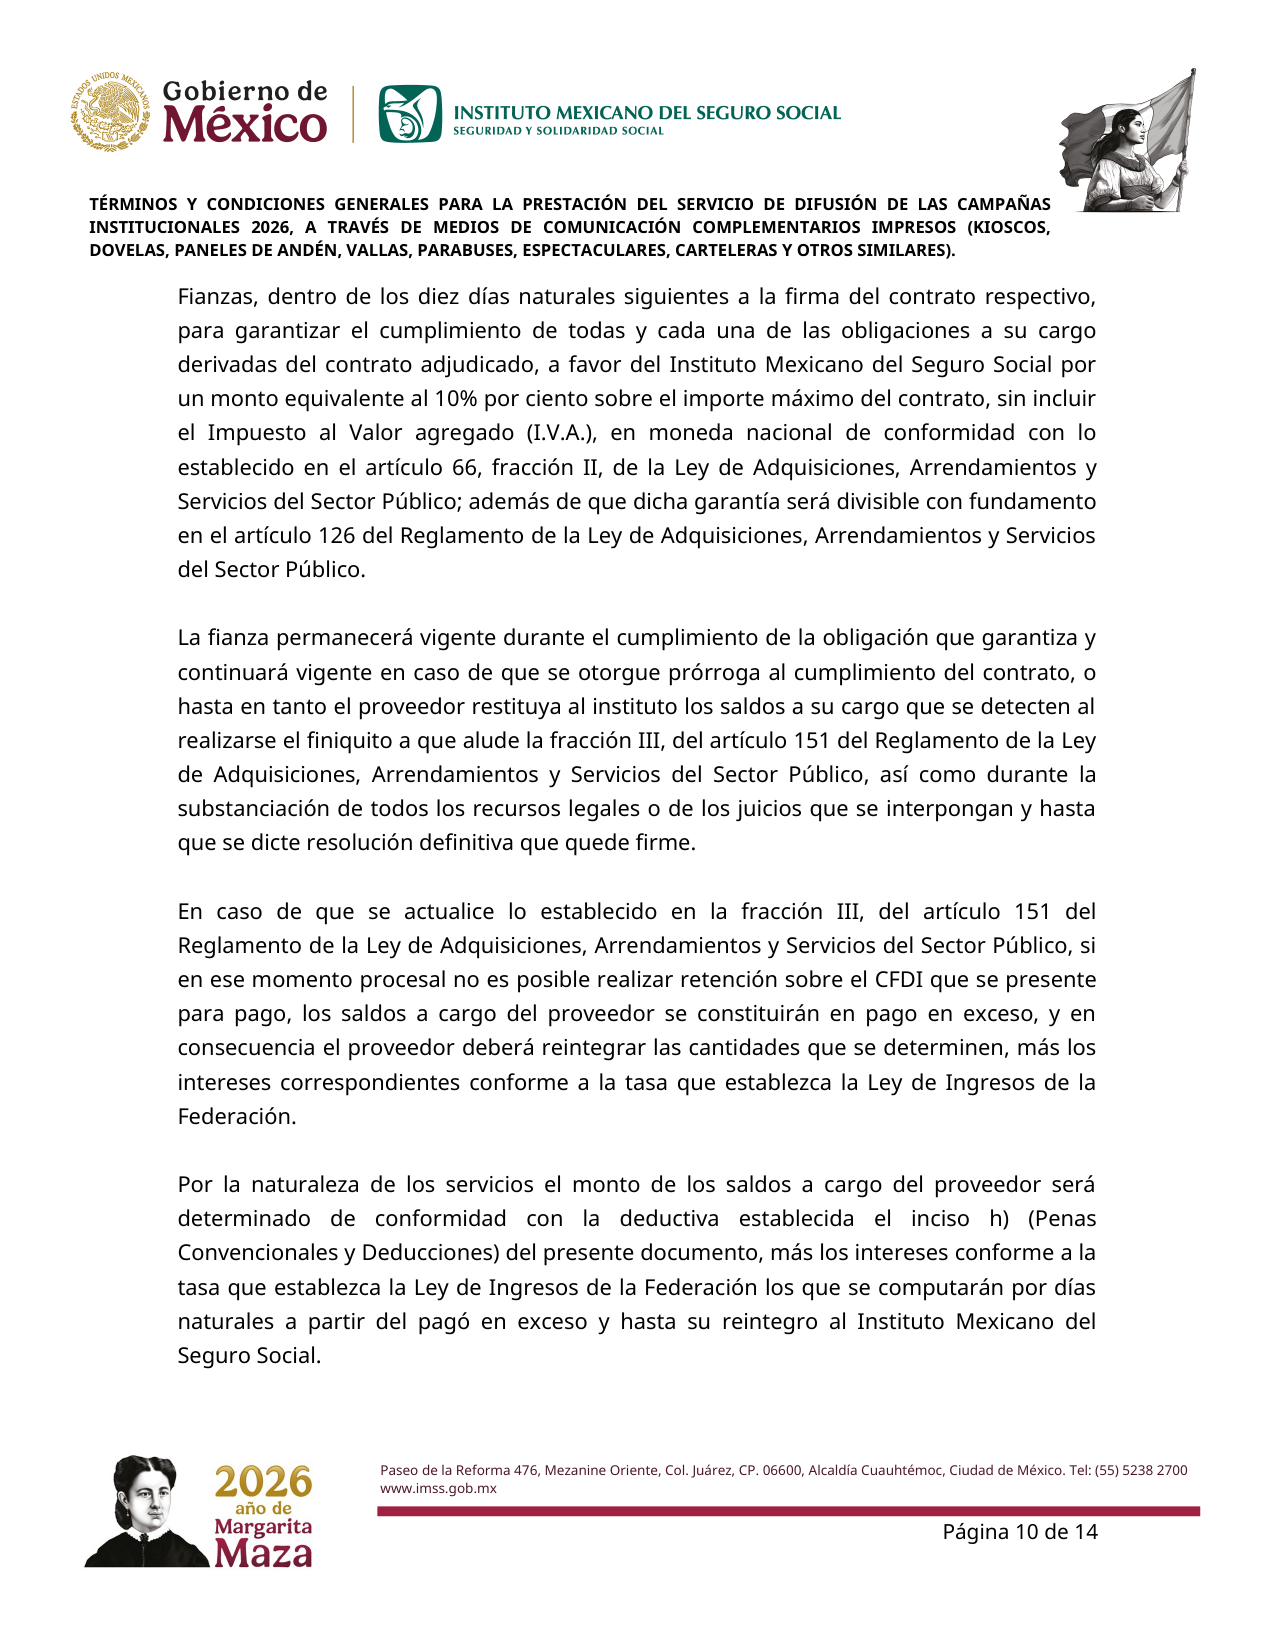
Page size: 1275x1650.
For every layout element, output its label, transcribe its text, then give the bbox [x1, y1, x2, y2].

text La fianza permanecerá vigente durante el cumplimiento de la obligación que garantiza y continuará vigente en caso de que se otorgue prórroga al cumplimiento del contrato, o hasta en tanto el proveedor restituya al instituto los saldos a su cargo que se detecten al realizarse el finiquito a que alude la fracción III, del artículo 151 del Reglamento de la Ley de Adquisiciones, Arrendamientos y Servicios del Sector Público, así como durante la substanciación de todos los recursos legales o de los juicios que se interpongan y hasta que se dicte resolución definitiva que quede firme. [177, 622, 1098, 857]
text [177, 281, 1098, 584]
text Por la naturaleza de los servicios el monto de los saldos a cargo del proveedor será determinado de conformidad con la deductiva establecida el inciso h) (Penas Convencionales y Deducciones) del presente documento, más los intereses conforme a la tasa que establezca la Ley de Ingresos de la Federación los que se computarán por días naturales a partir del pagó en exceso y hasta su reintegro al Instituto Mexicano del Seguro Social. [177, 1169, 1098, 1369]
picture [0, 0, 1274, 1649]
text En caso de que se actualice lo establecido en la fracción III, del artículo 151 del Reglamento de la Ley de Adquisiciones, Arrendamientos y Servicios del Sector Público, si en ese momento procesal no es posible realizar retención sobre el CFDI que se presente para pago, los saldos a cargo del proveedor se constituirán en pago en exceso, y en consecuencia el proveedor deberá reintegrar las cantidades que se determinen, más los intereses correspondientes conforme a la tasa que establezca la Ley de Ingresos de la Federación. [177, 896, 1098, 1130]
